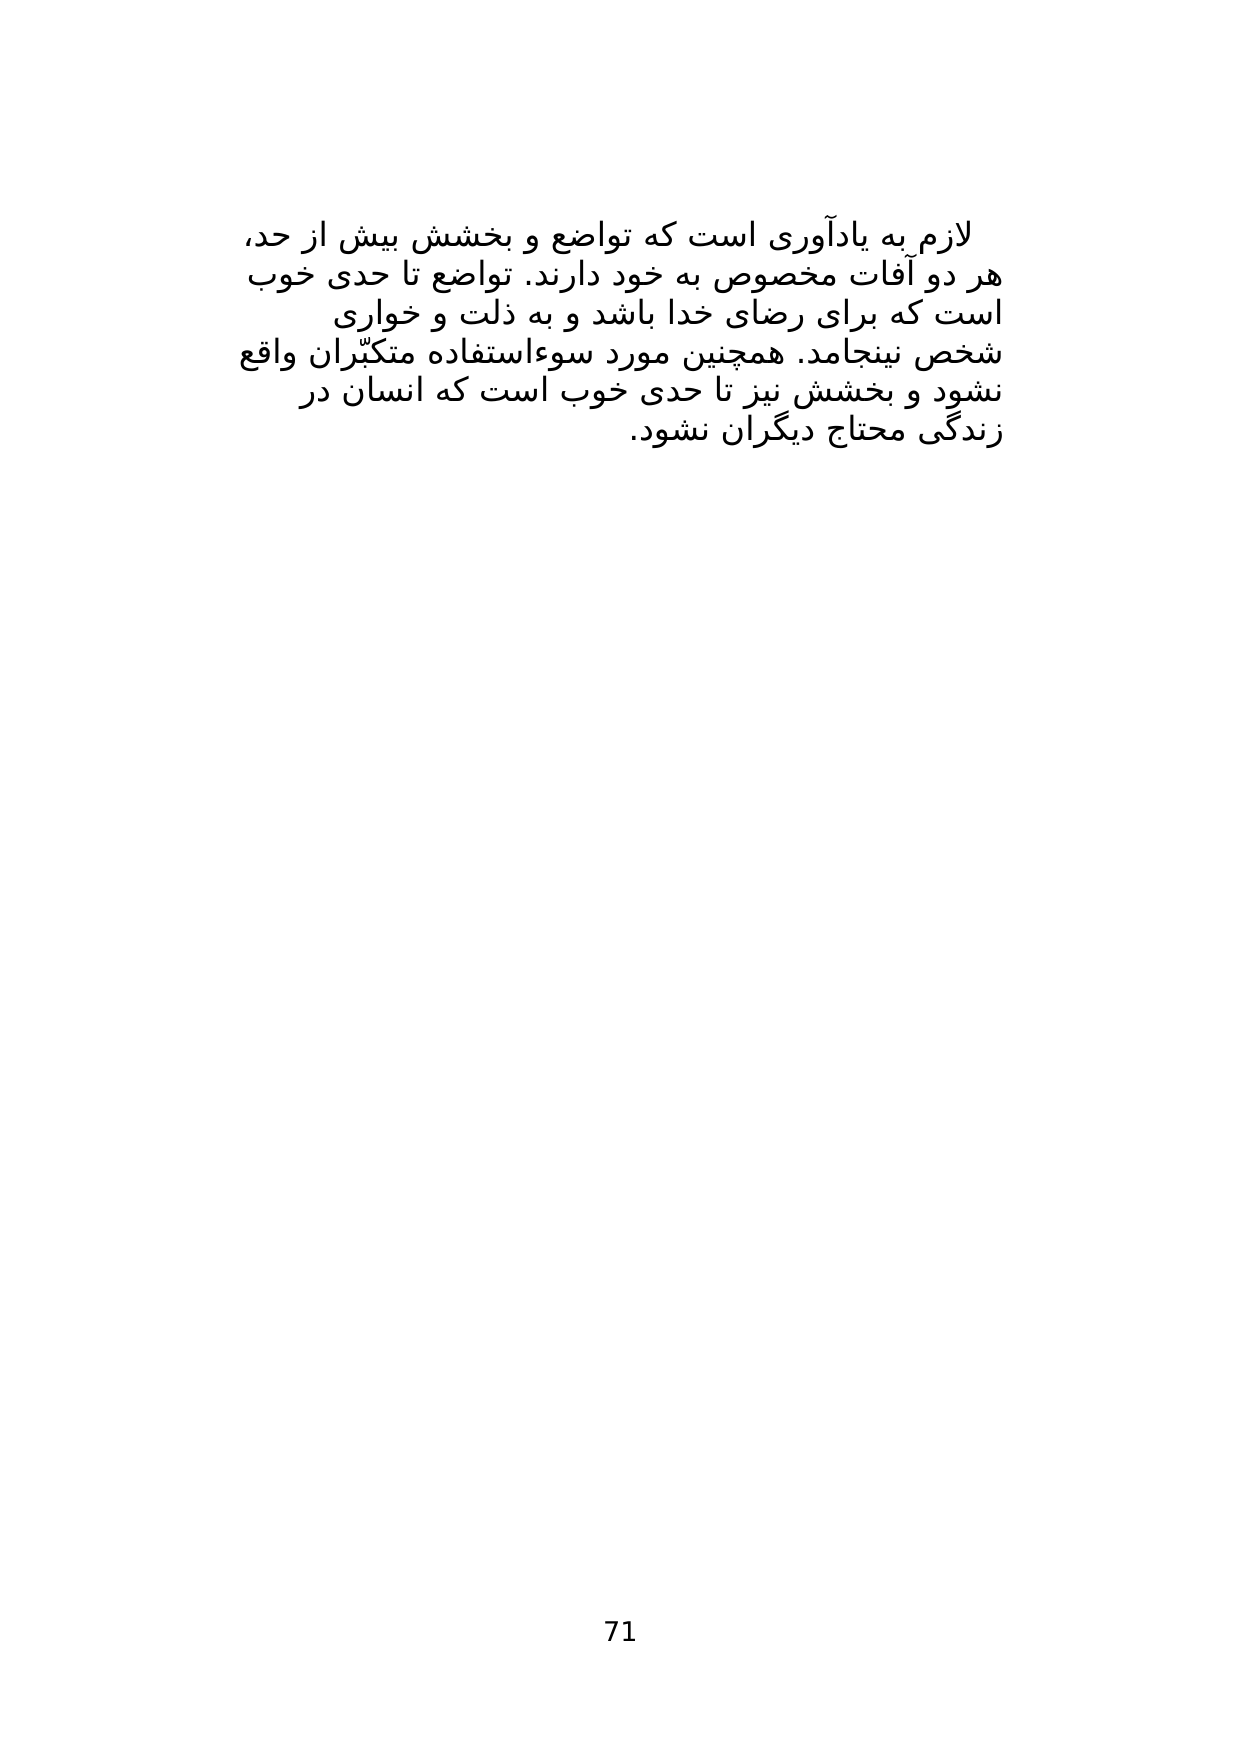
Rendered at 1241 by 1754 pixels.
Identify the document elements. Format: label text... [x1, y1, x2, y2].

text لازم به یادآوری است که تواضع و بخشش بیش از حد، هر دو آفات مخصوص به خود دارند. تواضع تا حدی خوب است که برای رضای خدا باشد و به ذلت و خواری شخص نینجامد. همچنین مورد سوءاستفاده متکبّران واقع نشود و بخشش نیز تا حدی خوب است که انسان در زندگی محتاج دیگران نشود. [236, 216, 1004, 487]
